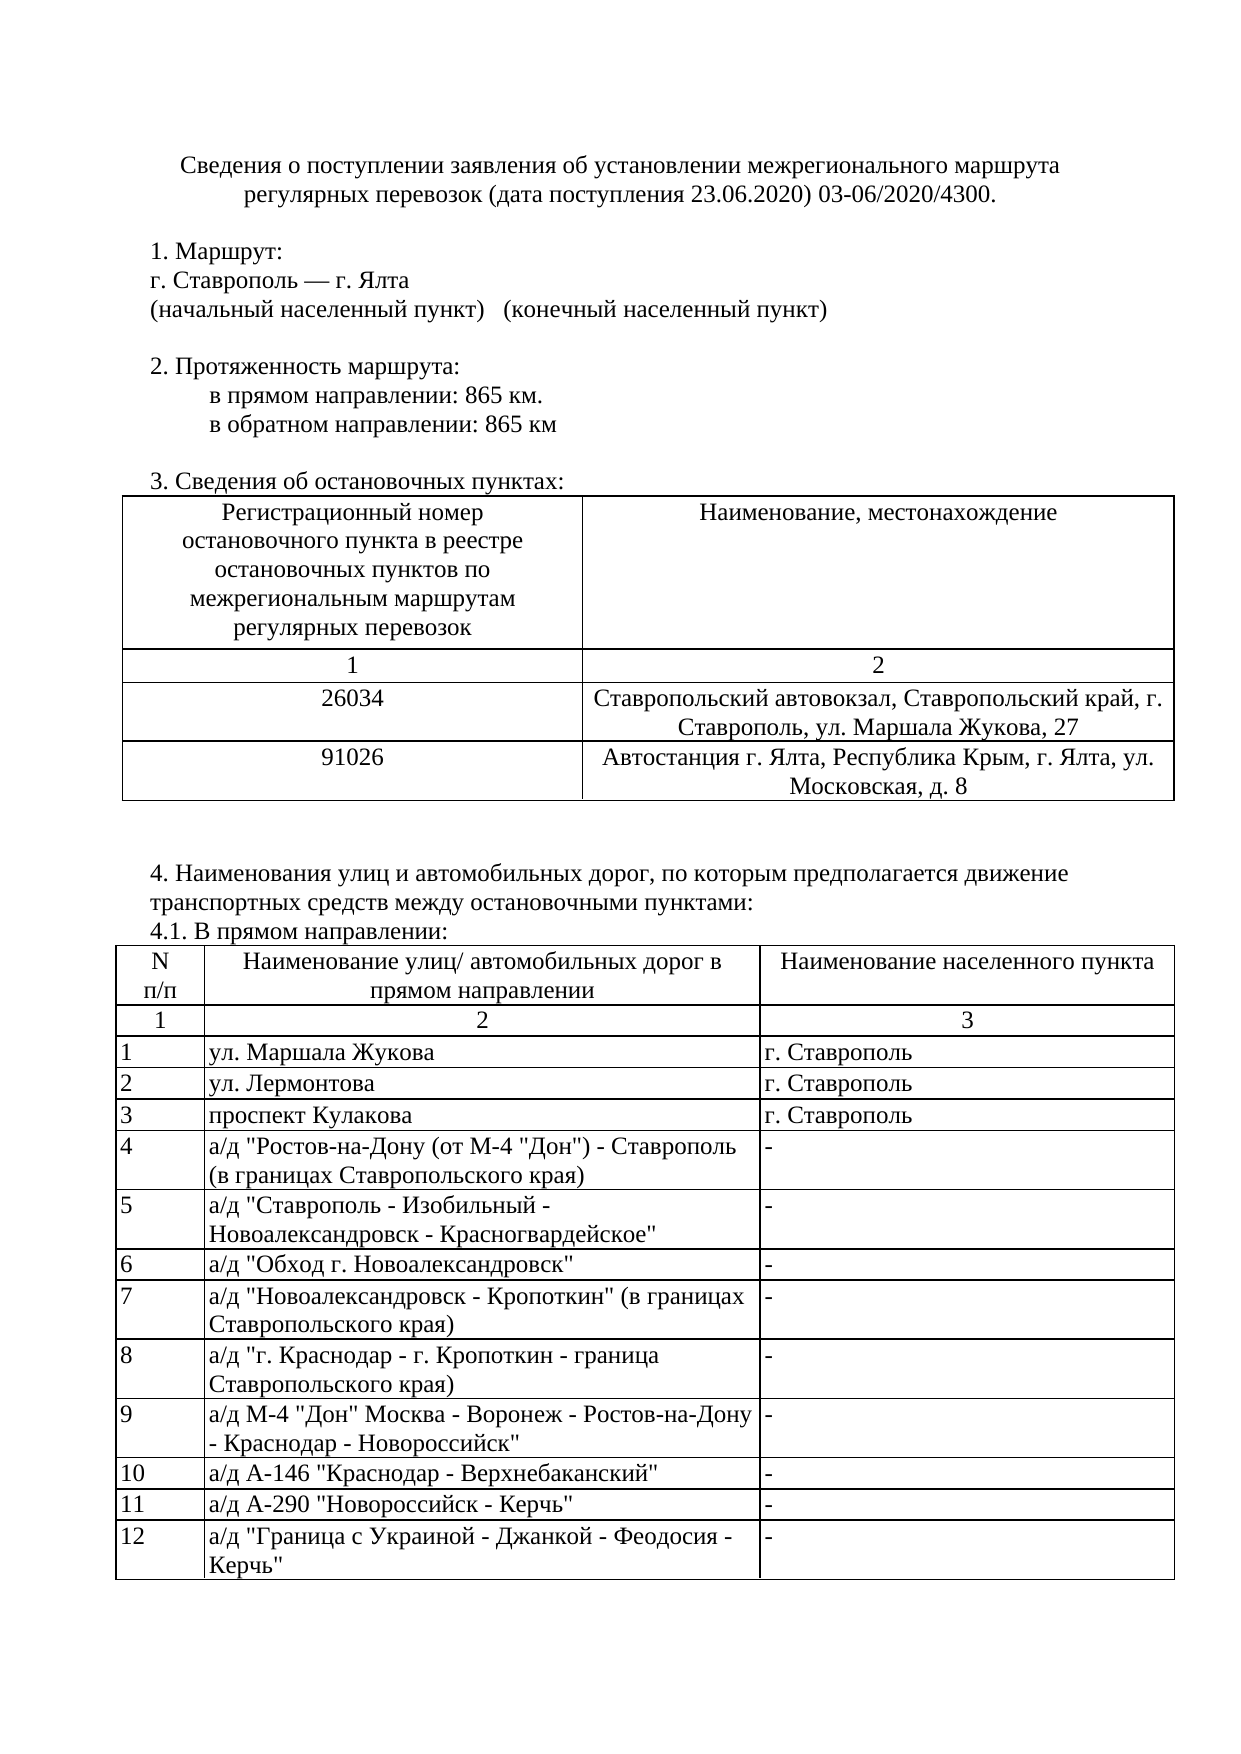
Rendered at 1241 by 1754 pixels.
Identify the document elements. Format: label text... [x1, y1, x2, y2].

table_cell 1 [117, 1006, 204, 1035]
table_cell 2 [583, 650, 1173, 681]
table_cell - [761, 1281, 1174, 1338]
table_cell 1 [117, 1037, 204, 1067]
table_cell 9 [117, 1399, 204, 1456]
table_cell 6 [117, 1250, 204, 1279]
table_cell 7 [117, 1281, 204, 1338]
table_cell 26034 [123, 683, 582, 740]
table_cell а/д "Ростов-на-Дону (от М-4 "Дон") - Ставрополь (в границах Ставропольского края) [205, 1131, 759, 1189]
table_cell а/д "г. Краснодар - г. Кропоткин - граница Ставропольского края) [205, 1340, 759, 1397]
table_header Наименование, местонахождение [583, 497, 1173, 648]
table_cell а/д "Граница с Украиной - Джанкой - Феодосия - Керчь" [205, 1521, 759, 1578]
table_cell а/д А-146 "Краснодар - Верхнебаканский" [205, 1458, 759, 1488]
table_cell Ставропольский автовокзал, Ставропольский край, г. Ставрополь, ул. Маршала Жукова, 27 [583, 683, 1173, 740]
table_cell - [761, 1458, 1174, 1488]
table_header Наименование населенного пункта [761, 946, 1174, 1004]
table_cell - [761, 1250, 1174, 1279]
table_cell 8 [117, 1340, 204, 1397]
text 2. Протяженность маршрута: [150, 351, 1090, 380]
table_cell 5 [117, 1190, 204, 1248]
table_header N п/п [117, 946, 204, 1004]
text в обратном направлении: 865 км [150, 409, 1090, 437]
text 1. Маршрут: [150, 236, 1090, 265]
table_cell - [761, 1131, 1174, 1189]
table_cell ул. Лермонтова [205, 1068, 759, 1098]
text Сведения о поступлении заявления об установлении межрегионального маршрута регулярных перевозок (дата поступления 23.06.2020) 03-06/2020/4300. [150, 150, 1090, 207]
table_cell 2 [205, 1006, 759, 1035]
table_cell 2 [117, 1068, 204, 1098]
text (начальный населенный пункт) (конечный населенный пункт) [150, 294, 1090, 322]
text 4. Наименования улиц и автомобильных дорог, по которым предполагается движение транспортных средств между остановочными пунктами: [150, 858, 1090, 916]
table_cell а/д "Обход г. Новоалександровск" [205, 1250, 759, 1279]
table_cell 91026 [123, 742, 582, 799]
text 3. Сведения об остановочных пунктах: [150, 466, 1090, 495]
table_cell 3 [761, 1006, 1174, 1035]
table_cell 12 [117, 1521, 204, 1578]
text в прямом направлении: 865 км. [150, 380, 1090, 409]
table_cell г. Ставрополь [761, 1068, 1174, 1098]
table_cell - [761, 1521, 1174, 1578]
table_cell г. Ставрополь [761, 1100, 1174, 1130]
table_cell а/д А-290 "Новороссийск - Керчь" [205, 1490, 759, 1519]
table_cell 10 [117, 1458, 204, 1488]
table_cell 4 [117, 1131, 204, 1189]
table_header Регистрационный номер остановочного пункта в реестре остановочных пунктов по межрегиональным маршрутам регулярных перевозок [123, 497, 582, 648]
table_cell - [761, 1340, 1174, 1397]
table_cell - [761, 1190, 1174, 1248]
table_cell 11 [117, 1490, 204, 1519]
table_cell - [761, 1399, 1174, 1456]
text 4.1. В прямом направлении: [150, 916, 1090, 945]
table_cell г. Ставрополь [761, 1037, 1174, 1067]
table_cell а/д М-4 "Дон" Москва - Воронеж - Ростов-на-Дону - Краснодар - Новороссийск" [205, 1399, 759, 1456]
table_cell а/д "Новоалександровск - Кропоткин" (в границах Ставропольского края) [205, 1281, 759, 1338]
table_header Наименование улиц/ автомобильных дорог в прямом направлении [205, 946, 759, 1004]
table_cell проспект Кулакова [205, 1100, 759, 1130]
table_cell Автостанция г. Ялта, Республика Крым, г. Ялта, ул. Московская, д. 8 [583, 742, 1173, 799]
table_cell ул. Маршала Жукова [205, 1037, 759, 1067]
text г. Ставрополь — г. Ялта [150, 265, 1090, 294]
table_cell 3 [117, 1100, 204, 1130]
table_cell а/д "Ставрополь - Изобильный - Новоалександровск - Красногвардейское" [205, 1190, 759, 1248]
table_cell - [761, 1490, 1174, 1519]
table_cell 1 [123, 650, 582, 681]
